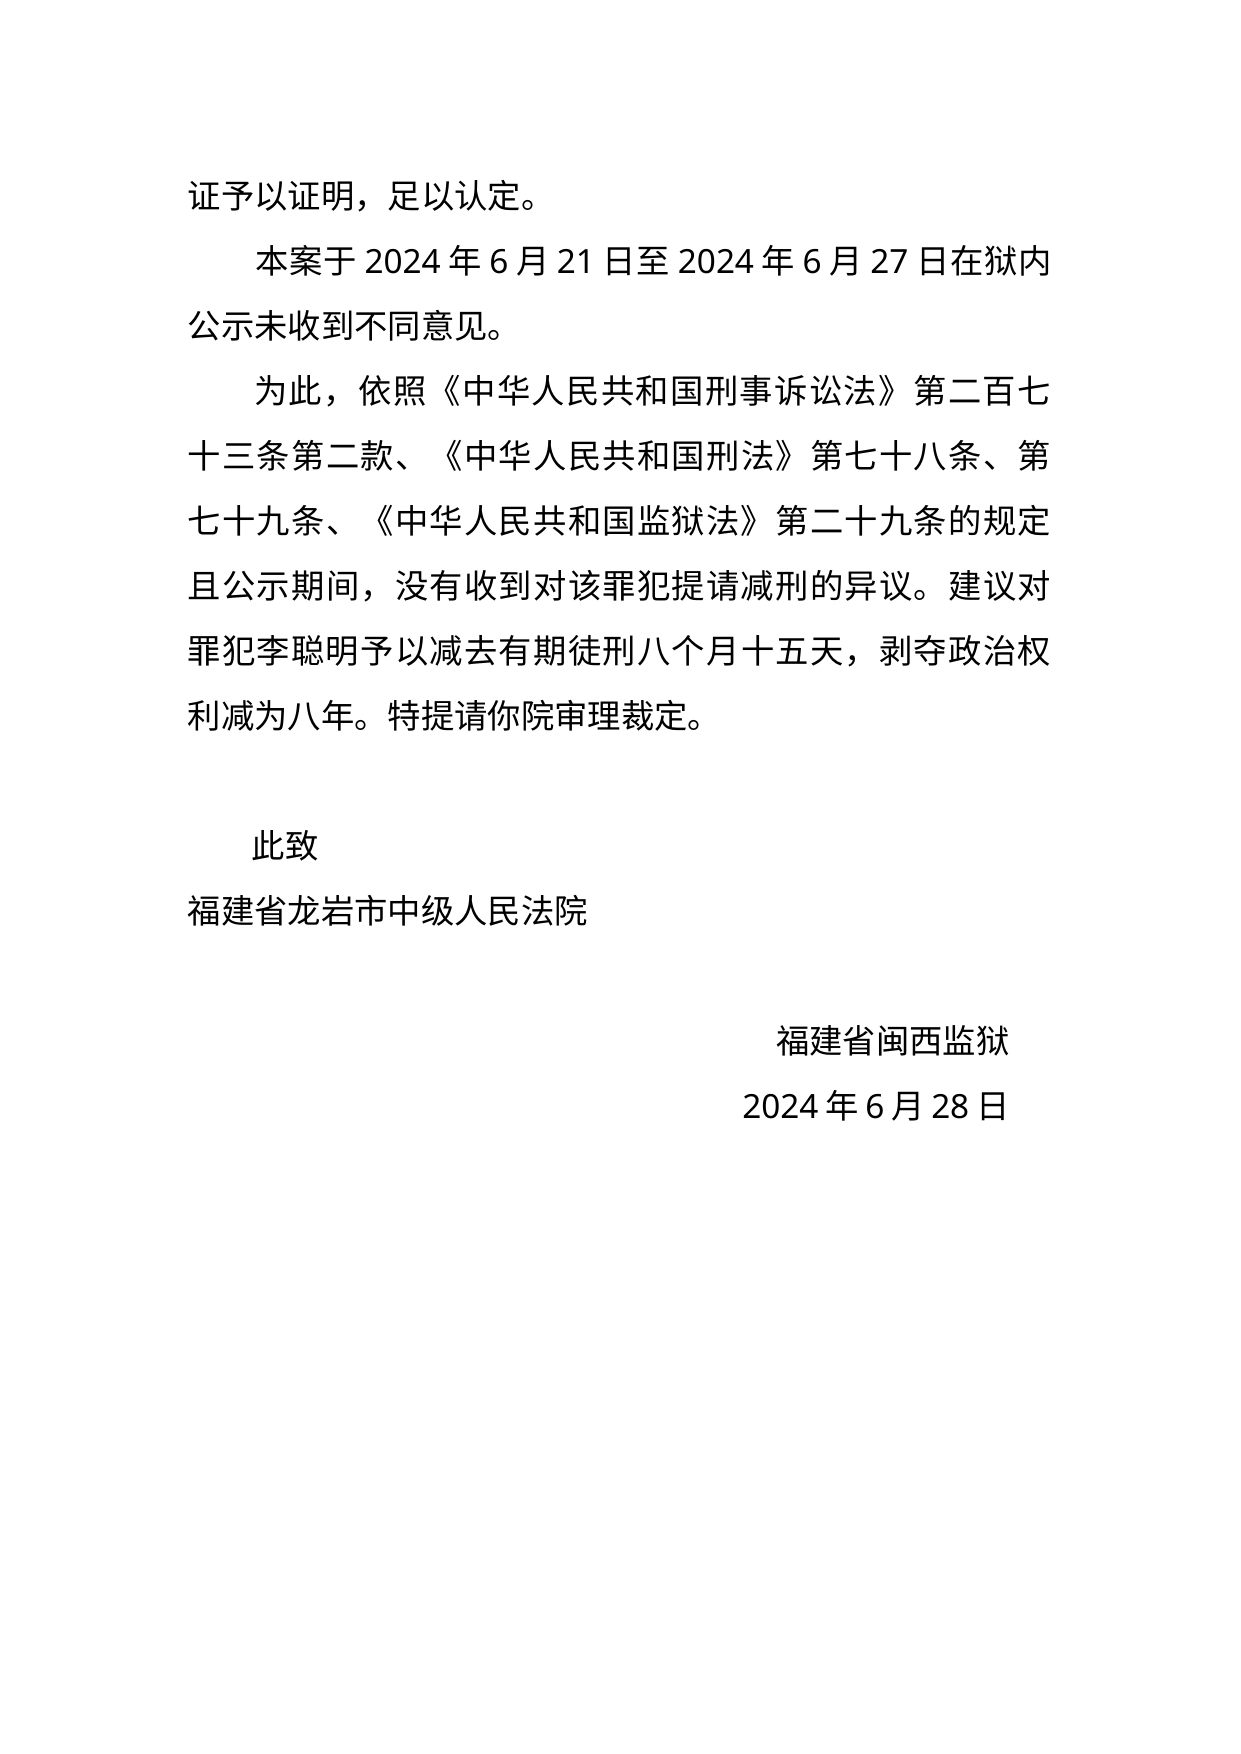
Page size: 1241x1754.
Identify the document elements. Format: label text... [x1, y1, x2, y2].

text 为此，依照《中华人民共和国刑事诉讼法》第二百七十三条第二款、《中华人民共和国刑法》第七十八条、第七十九条、《中华人民共和国监狱法》第二十九条的规定，且公示期间，没有收到对该罪犯提请减刑的异议。建议对罪犯李聪明予以减去有期徒刑八个月十五天，剥夺政治权利减为八年。特提请你院审理裁定。 [187, 357, 1053, 747]
text 福建省龙岩市中级人民法院 [187, 877, 1053, 942]
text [187, 162, 1053, 227]
text 此致 [187, 812, 1053, 877]
text 福建省闽西监狱 [187, 1007, 1009, 1072]
text 2024年6月28日 [187, 1072, 1009, 1137]
text 本案于2024年6月21日至2024年6月27日在狱内公示未收到不同意见。 [187, 227, 1053, 357]
